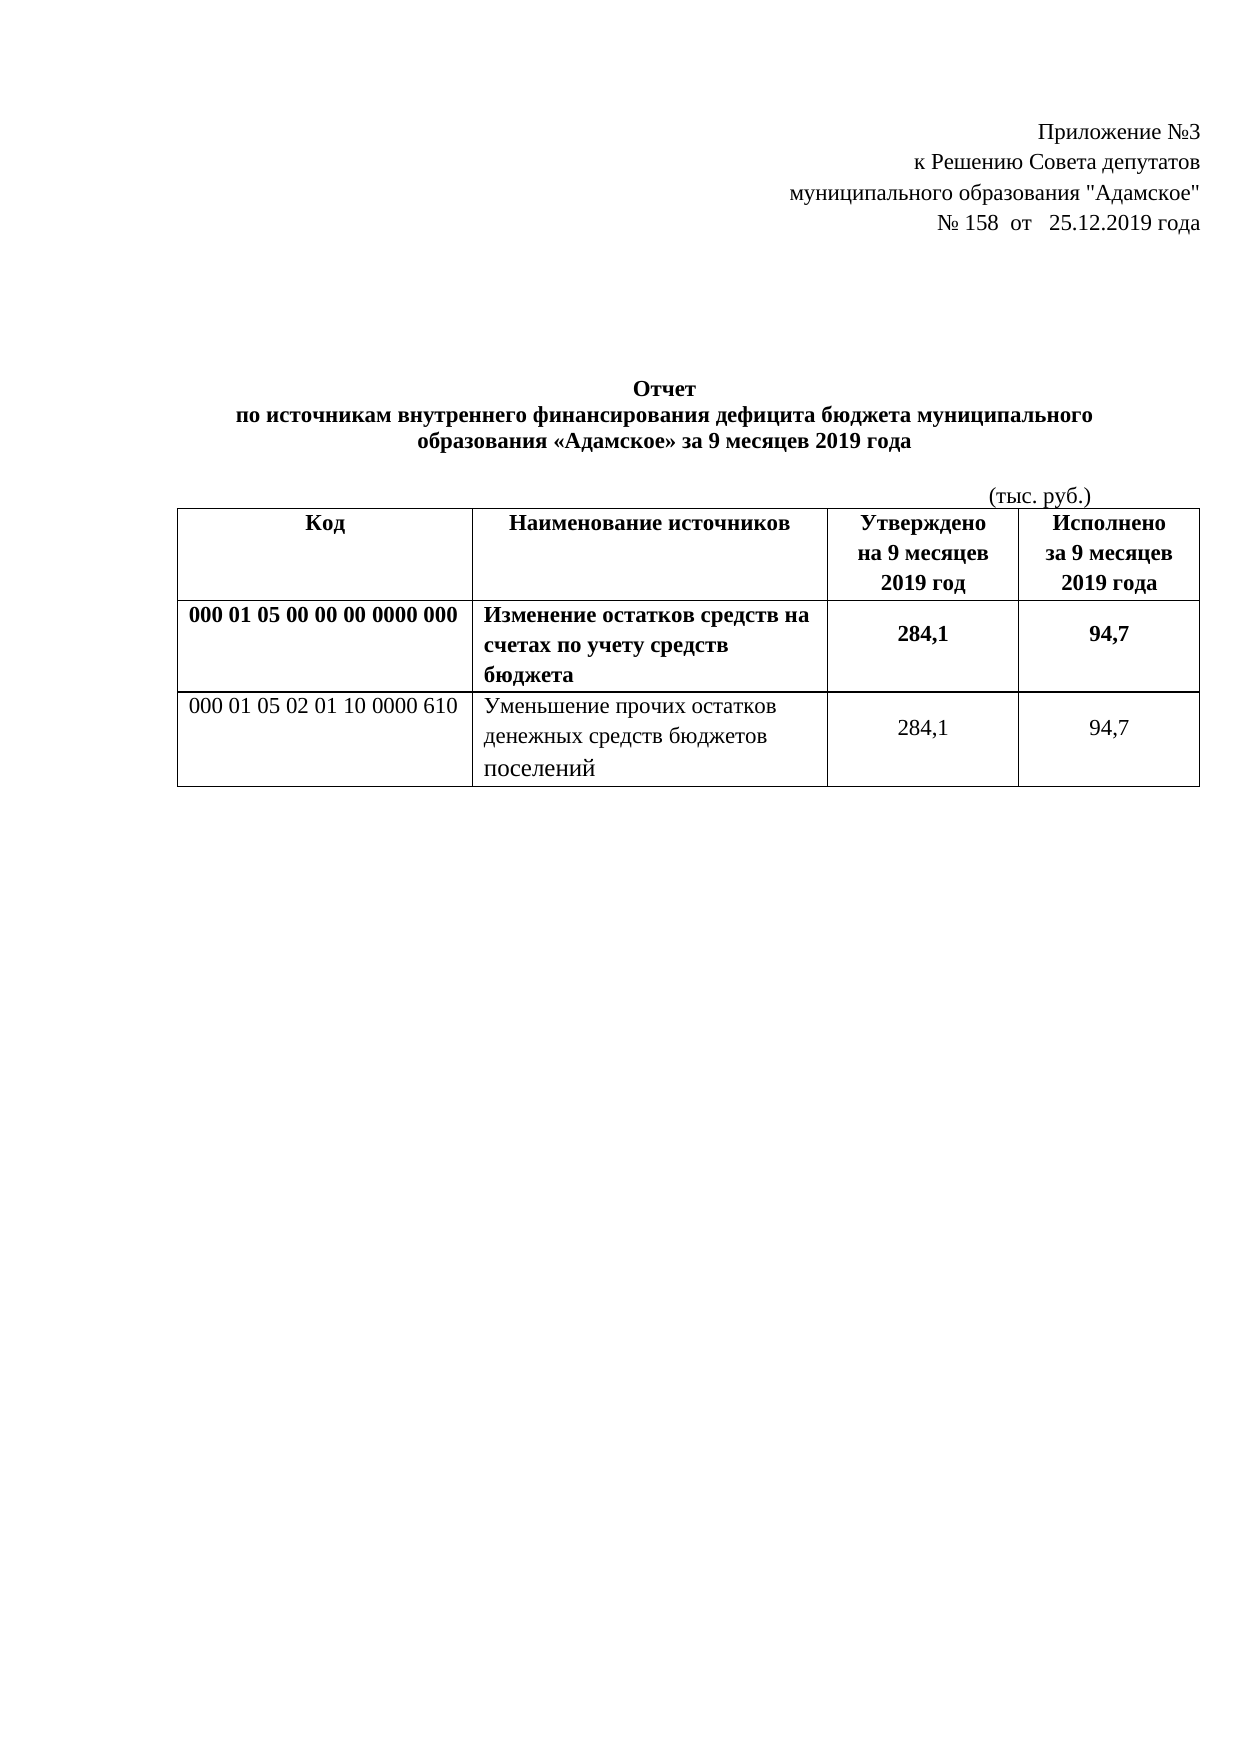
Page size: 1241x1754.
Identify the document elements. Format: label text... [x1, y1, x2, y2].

text Отчет [177, 374, 1152, 401]
text (тыс. руб.) [988, 454, 1152, 508]
table_header Утверждено на 9 месяцев 2019 год [828, 509, 1018, 600]
table_header Исполнено за 9 месяцев 2019 года [1019, 509, 1199, 600]
table_cell 94,7 [1019, 601, 1199, 691]
table_cell Уменьшение прочих остатков денежных средств бюджетов поселений [473, 693, 827, 786]
table_cell 000 01 05 00 00 00 0000 000 [178, 601, 472, 691]
table_cell 000 01 05 02 01 10 0000 610 [178, 693, 472, 786]
text по источникам внутреннего финансирования дефицита бюджета муниципального образования «Адамское» за 9 месяцев 2019 года [177, 401, 1152, 454]
table_cell Изменение остатков средств на счетах по учету средств бюджета [473, 601, 827, 691]
table_cell 284,1 [828, 601, 1018, 691]
table_cell 94,7 [1019, 693, 1199, 786]
table_header Код [178, 509, 472, 600]
table_header Наименование источников [473, 509, 827, 600]
table_header Приложение №3 к Решению Совета депутатов муниципального образования "Адамское" № 158 от 25.12.2019 года [177, 118, 1212, 269]
table_cell 284,1 [828, 693, 1018, 786]
